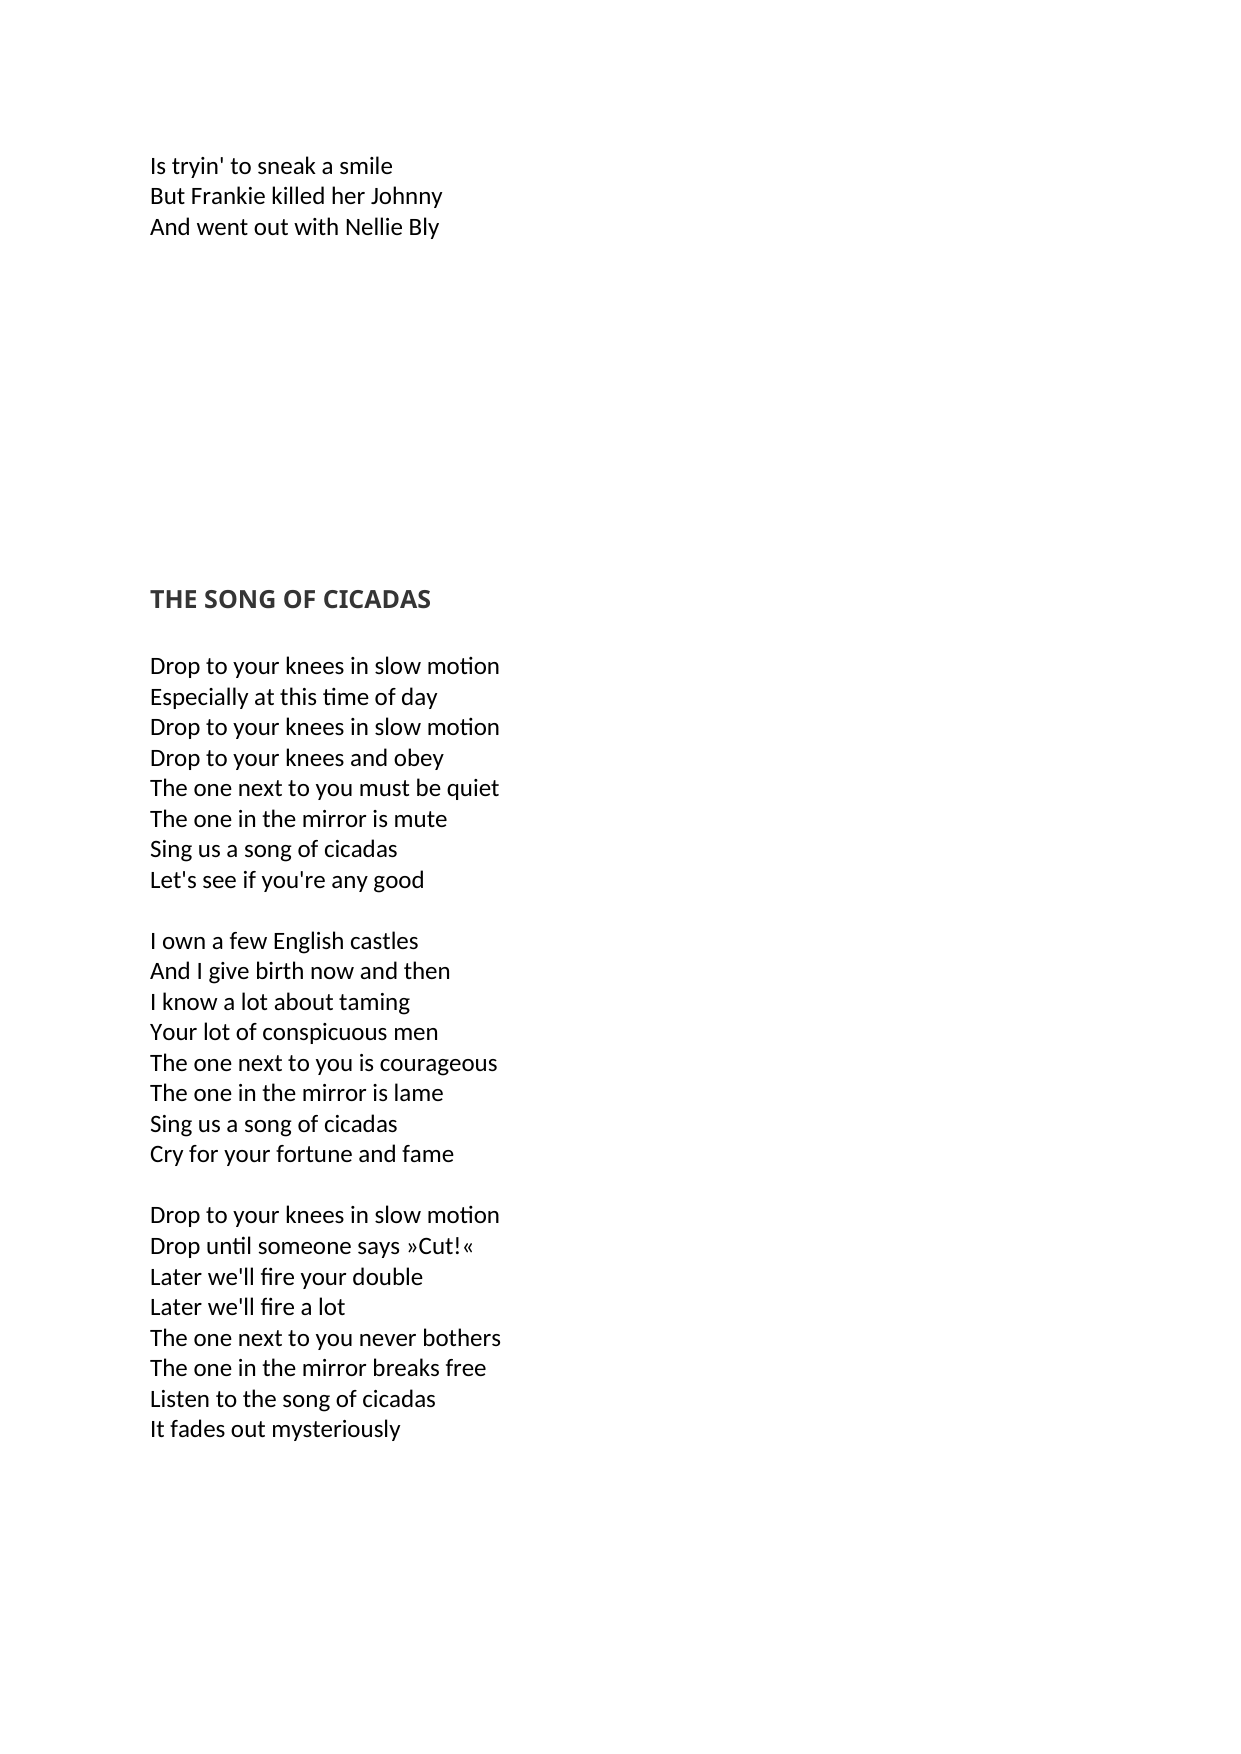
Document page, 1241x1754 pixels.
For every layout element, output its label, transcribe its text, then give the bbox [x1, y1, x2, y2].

text I know a lot about taming [150, 986, 1090, 1017]
text Your lot of conspicuous men [150, 1017, 1090, 1047]
text And I give birth now and then [150, 956, 1090, 986]
text Listen to the song of cicadas [150, 1383, 1090, 1413]
text Drop to your knees in slow motion [150, 1200, 1090, 1230]
text I own a few English castles [150, 925, 1090, 956]
text Later we'll fire a lot [150, 1291, 1090, 1322]
text But Frankie killed her Johnny [150, 181, 1090, 211]
text And went out with Nellie Bly [150, 211, 1090, 242]
text Drop until someone says »Cut!« [150, 1230, 1090, 1261]
text The one next to you is courageous [150, 1047, 1090, 1078]
text Drop to your knees and obey [150, 742, 1090, 772]
text The one in the mirror breaks free [150, 1352, 1090, 1383]
text The one next to you never bothers [150, 1322, 1090, 1352]
text Drop to your knees in slow motion [150, 650, 1090, 681]
text The one in the mirror is lame [150, 1078, 1090, 1108]
text Sing us a song of cicadas [150, 833, 1090, 864]
text THE SONG OF CICADAS [150, 582, 1090, 616]
text It fades out mysteriously [150, 1413, 1090, 1444]
text Cry for your fortune and fame [150, 1139, 1090, 1169]
text Especially at this time of day [150, 681, 1090, 711]
text Is tryin' to sneak a smile [150, 150, 1090, 181]
text Drop to your knees in slow motion [150, 711, 1090, 742]
text Later we'll fire your double [150, 1261, 1090, 1291]
text The one next to you must be quiet [150, 772, 1090, 803]
text Let's see if you're any good [150, 864, 1090, 894]
text The one in the mirror is mute [150, 803, 1090, 833]
text Sing us a song of cicadas [150, 1108, 1090, 1139]
